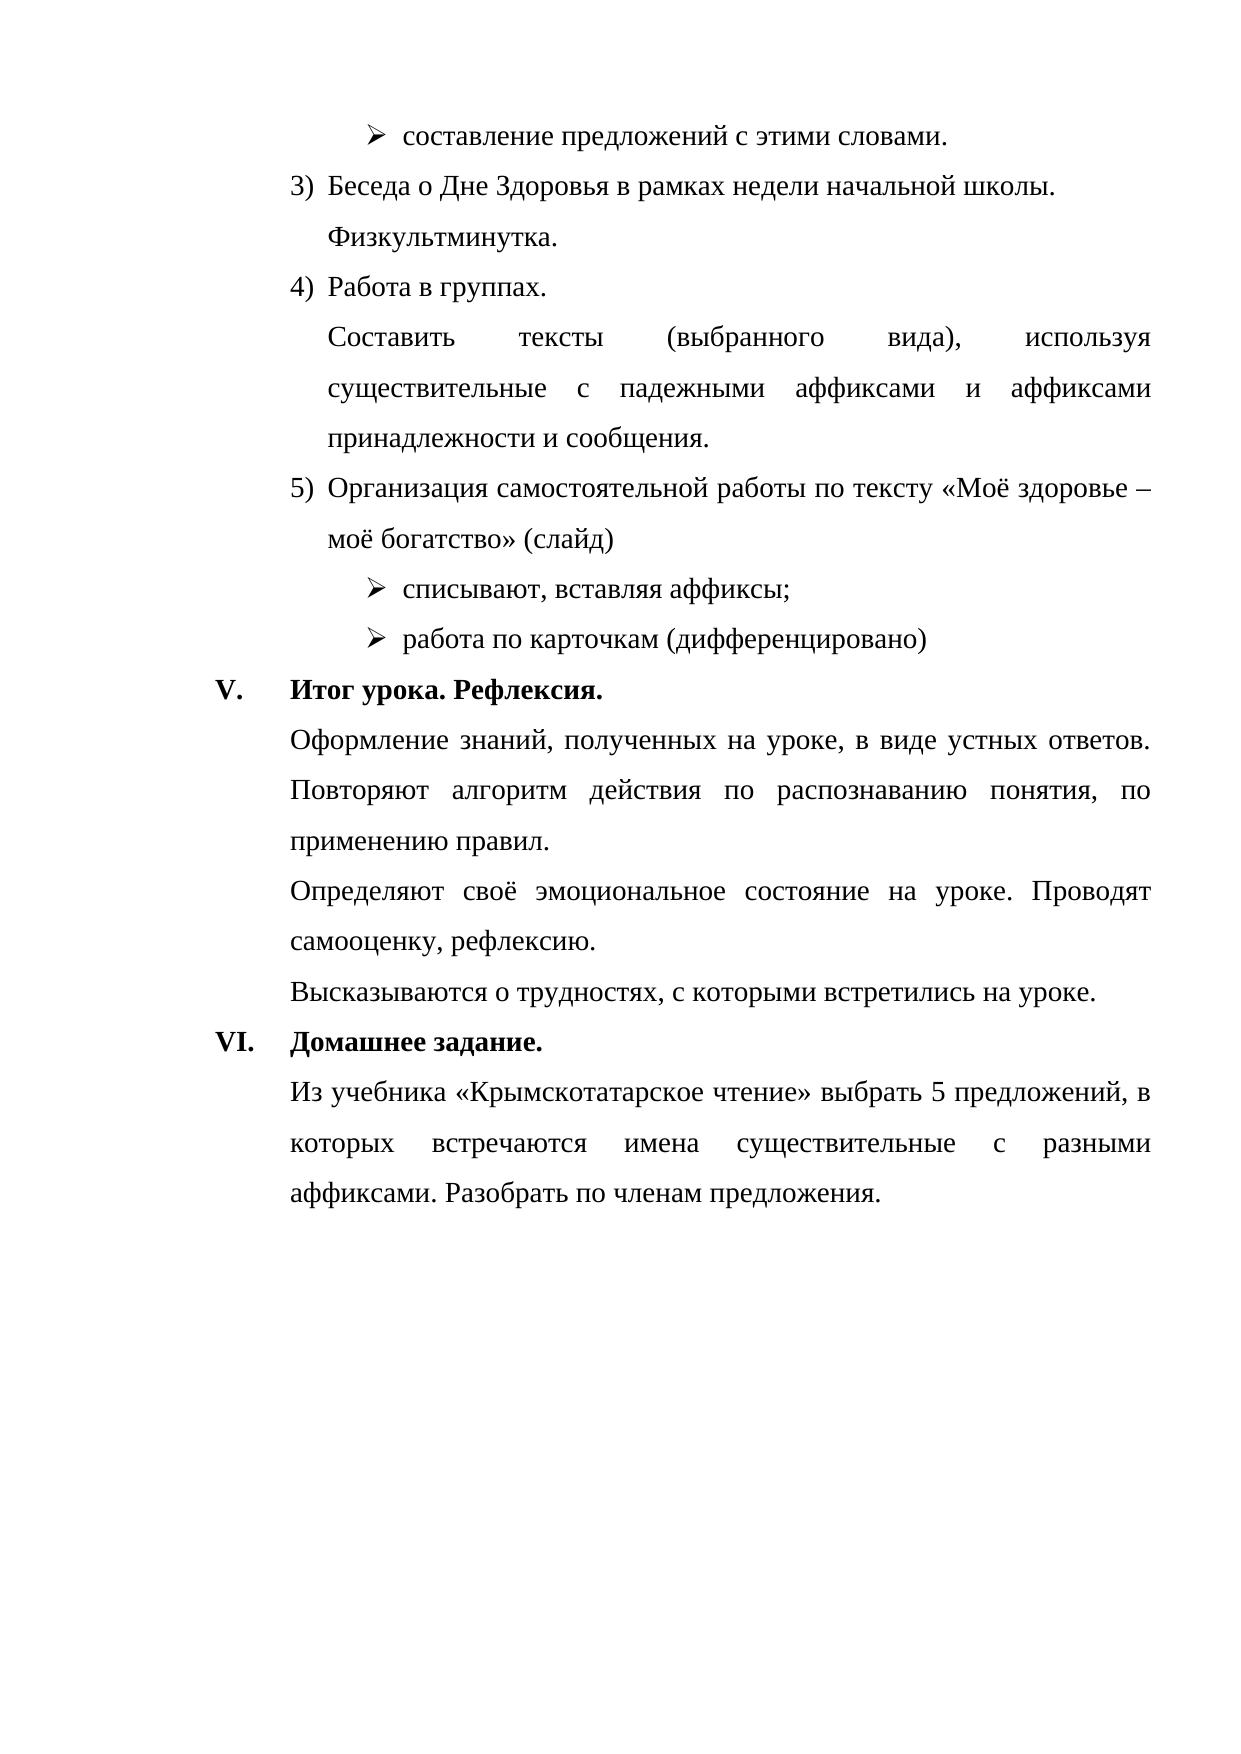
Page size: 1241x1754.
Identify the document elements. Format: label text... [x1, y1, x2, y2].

list работа по карточкам (дифференцировано) [365, 621, 1152, 655]
list Из учебника «Крымскотатарское чтение» выбрать 5 предложений, в которых встречаются имена существительные с разными аффиксами. Разобрать по членам предложения. [290, 1074, 1152, 1208]
list Физкультминутка. [327, 219, 1152, 252]
list Высказываются о трудностях, с которыми встретились на уроке. [290, 974, 1152, 1007]
list Итог урока. Рефлексия. [215, 672, 1152, 705]
list Определяют своё эмоциональное состояние на уроке. Проводят самооценку, рефлексию. [290, 873, 1152, 957]
list Составить тексты (выбранного вида), используя существительные с падежными аффиксами и аффиксами принадлежности и сообщения. [327, 319, 1152, 454]
list составление предложений с этими словами. [365, 118, 1152, 152]
list Работа в группах. [290, 269, 1152, 303]
list Организация самостоятельной работы по тексту «Моё здоровье – моё богатство» (слайд) [290, 470, 1152, 554]
list Беседа о Дне Здоровья в рамках недели начальной школы. [290, 168, 1152, 202]
list Домашнее задание. [215, 1024, 1152, 1058]
list списывают, вставляя аффиксы; [365, 571, 1152, 605]
list Оформление знаний, полученных на уроке, в виде устных ответов. Повторяют алгоритм действия по распознаванию понятия, по применению правил. [290, 722, 1152, 856]
